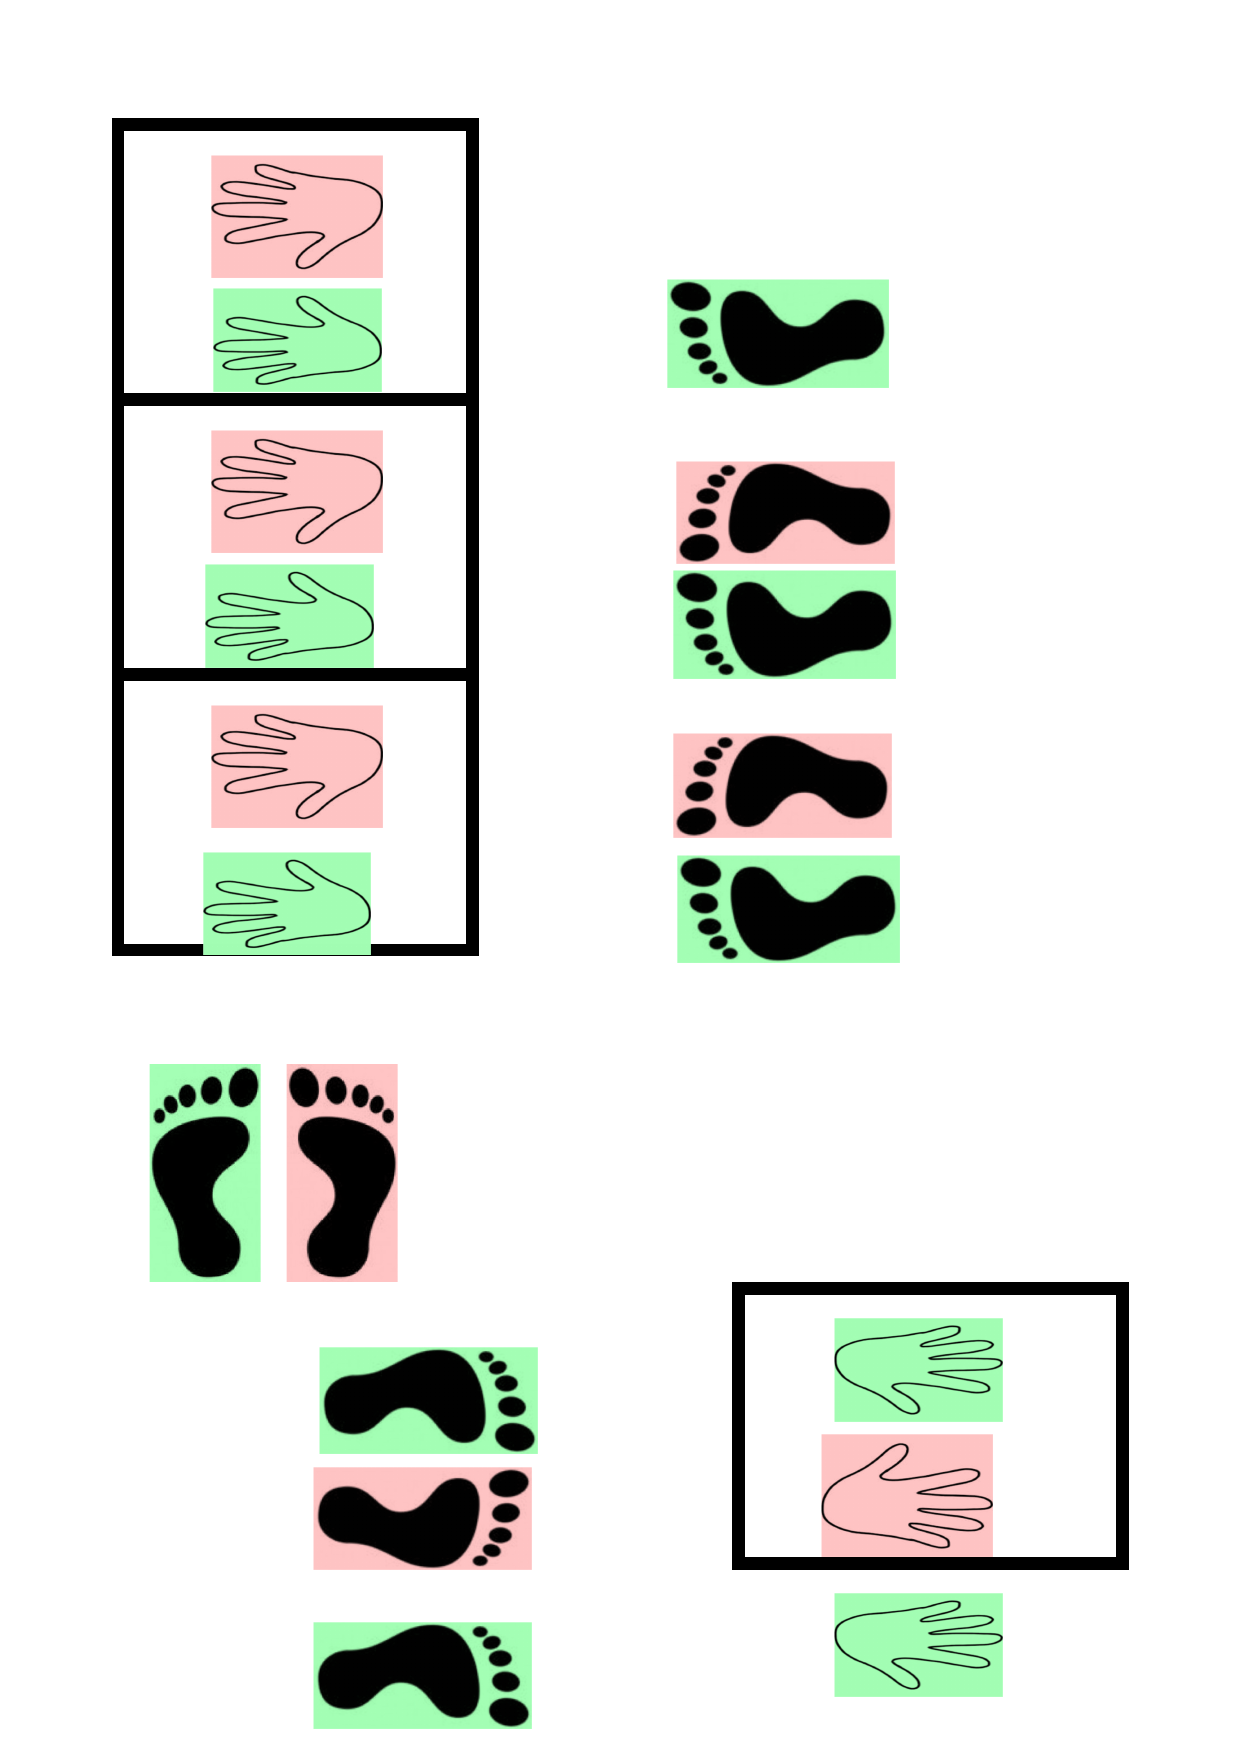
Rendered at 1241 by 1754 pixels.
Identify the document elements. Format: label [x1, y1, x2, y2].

table_cell [124, 406, 466, 668]
table_header [745, 1295, 1116, 1557]
table_cell [124, 681, 466, 943]
table_cell [124, 131, 466, 393]
